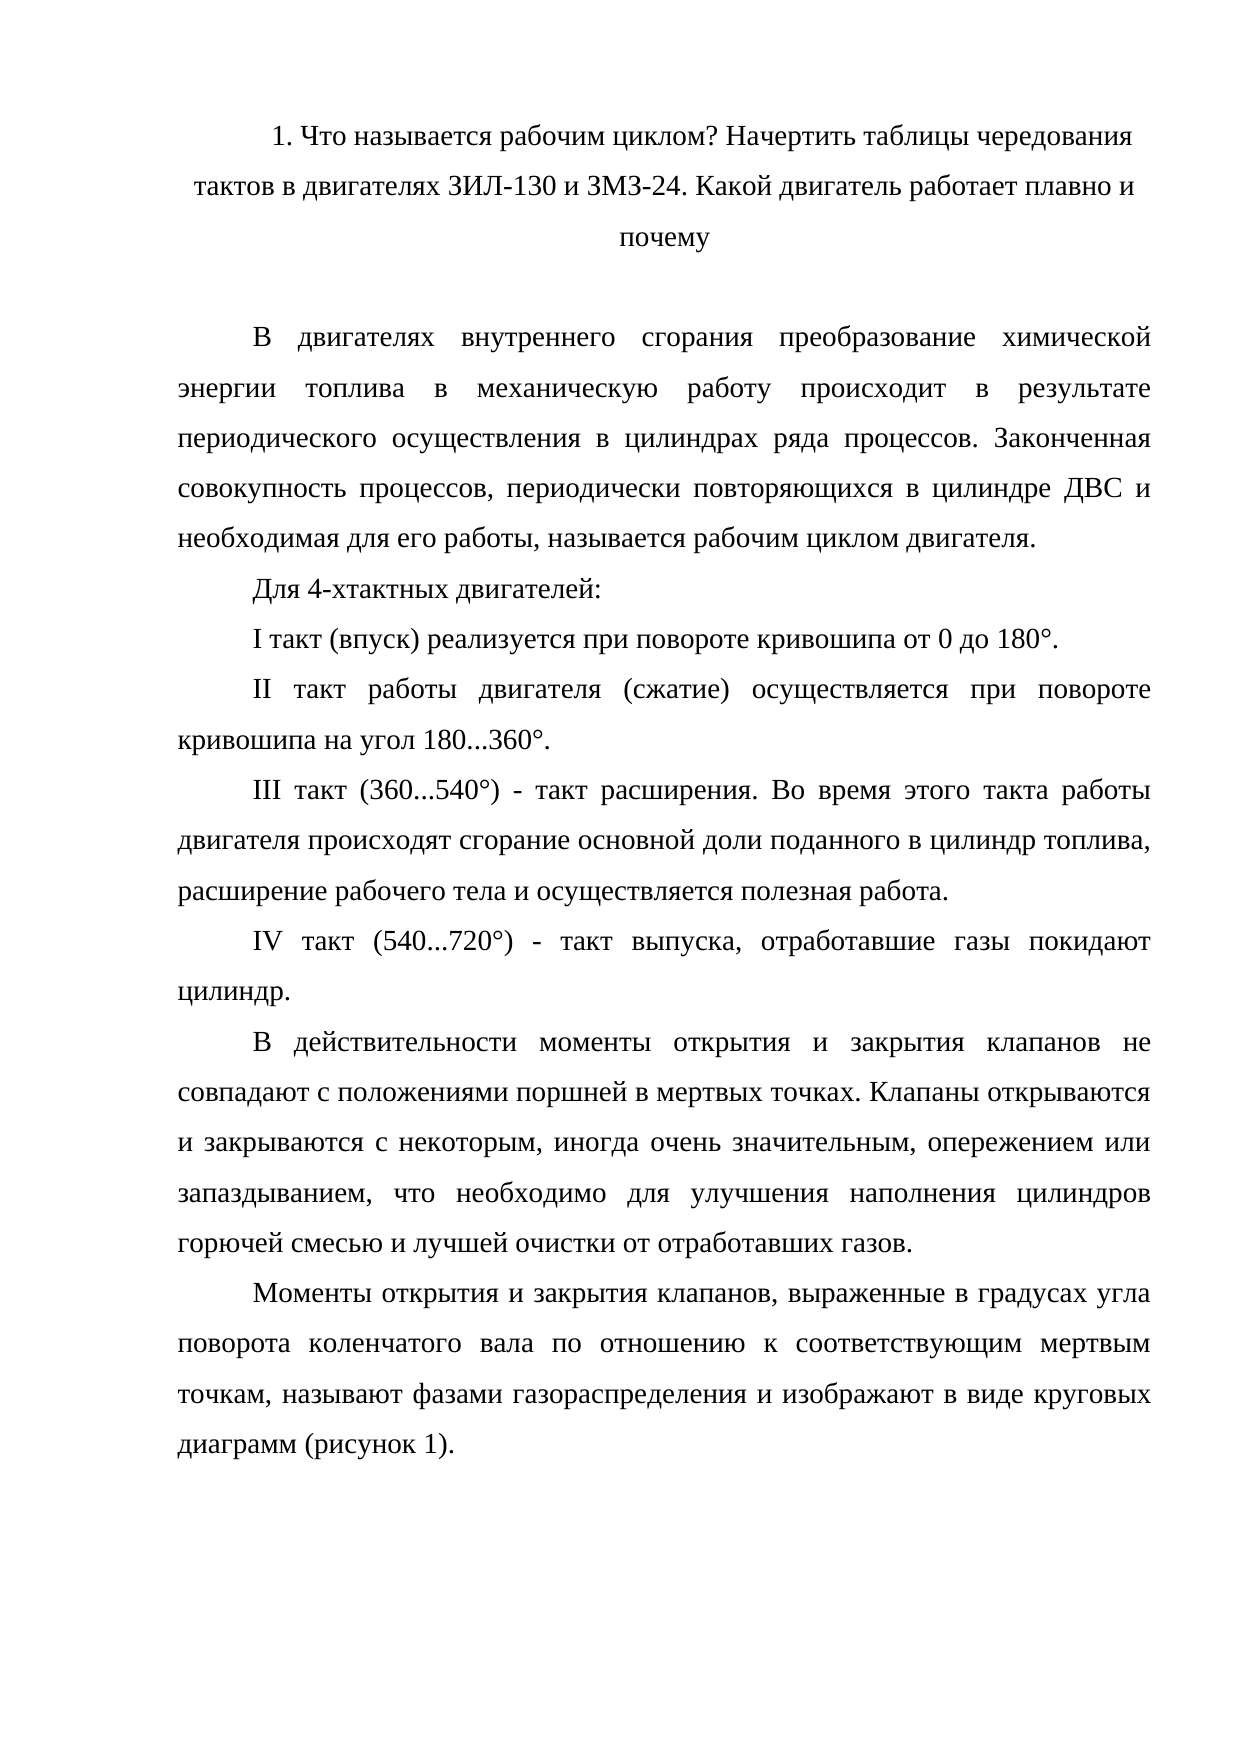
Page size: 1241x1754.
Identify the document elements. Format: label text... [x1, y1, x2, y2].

text 1. Что называется рабочим циклом? Начертить таблицы чередования тактов в двигателях ЗИЛ-130 и ЗМЗ-24. Какой двигатель работает плавно и почему [177, 118, 1152, 252]
text В действительности моменты открытия и закрытия клапанов не совпадают с положениями поршней в мертвых точках. Клапаны открываются и закрываются с некоторым, иногда очень значительным, опережением или запаздыванием, что необходимо для улучшения наполнения цилиндров горючей смесью и лучшей очистки от отработавших газов. [177, 1024, 1152, 1258]
text I такт (впуск) реализуется при повороте кривошипа от 0 до 180°. [177, 621, 1152, 655]
text III такт (360...540°) - такт расширения. Во время этого такта работы двигателя происходят сгорание основной доли поданного в цилиндр топлива, расширение рабочего тела и осуществляется полезная работа. [177, 772, 1152, 906]
text Моменты открытия и закрытия клапанов, выраженные в градусах угла поворота коленчатого вала по отношению к соответствующим мертвым точкам, называют фазами газораспределения и изображают в виде круговых диаграмм (рисунок 1). [177, 1275, 1152, 1460]
text Для 4-хтактных двигателей: [177, 571, 1152, 604]
text В двигателях внутреннего сгорания преобразование химической энергии топлива в механическую работу происходит в результате периодического осуществления в цилиндрах ряда процессов. Законченная совокупность процессов, периодически повторяющихся в цилиндре ДВС и необходимая для его работы, называется рабочим циклом двигателя. [177, 319, 1152, 554]
text IV такт (540...720°) - такт выпуска, отработавшие газы покидают цилиндр. [177, 923, 1152, 1007]
text II такт работы двигателя (сжатие) осуществляется при повороте кривошипа на угол 180...360°. [177, 672, 1152, 755]
